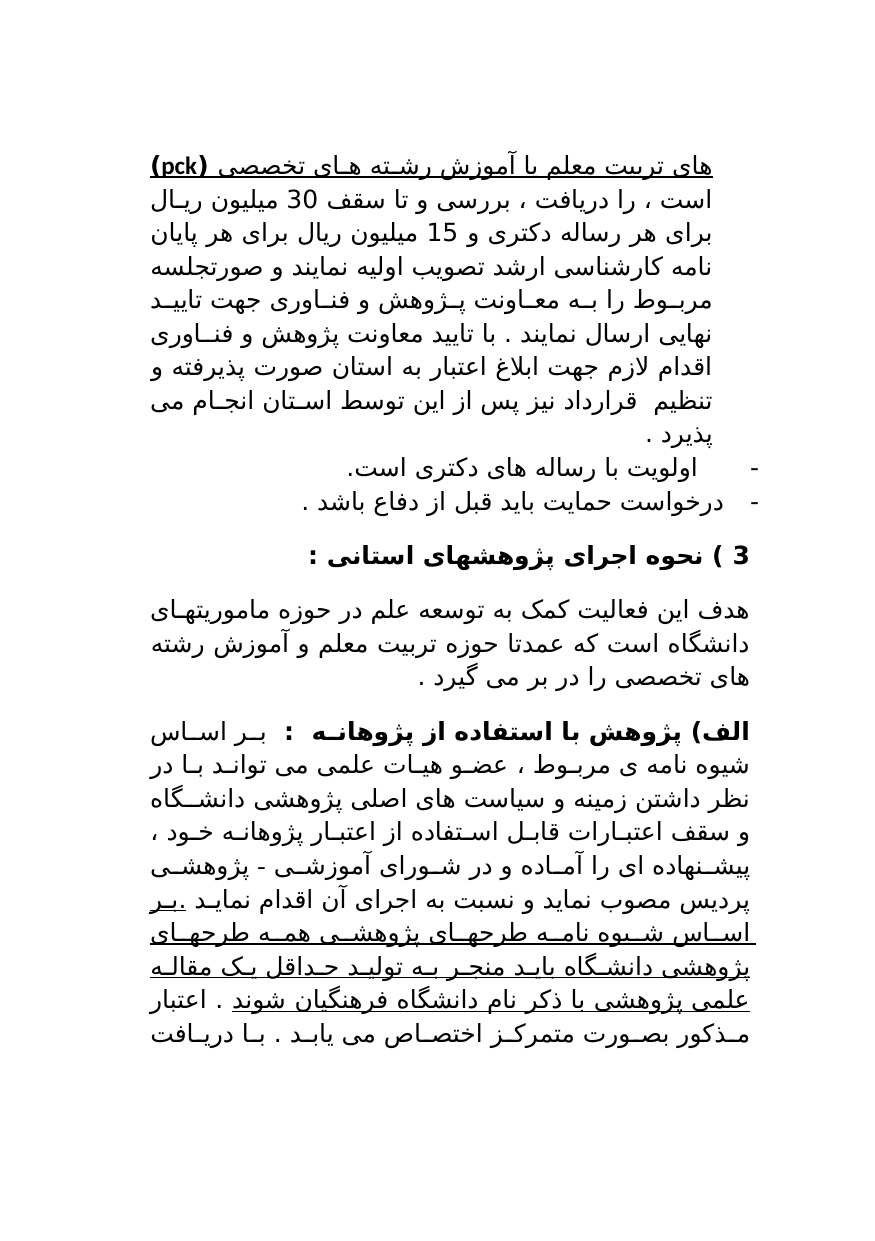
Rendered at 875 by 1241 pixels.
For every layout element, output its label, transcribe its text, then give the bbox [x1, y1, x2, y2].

list اولویت با رساله های دکتری است. [150, 453, 750, 482]
text هدف این فعالیت کمک به توسعه علم در حوزه ماموریتهای دانشگاه است که عمدتا حوزه تربیت معلم و آموزش رشته های تخصصی را در بر می گیرد . [150, 596, 750, 692]
list درخواست حمایت باید قبل از دفاع باشد . [150, 487, 750, 516]
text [150, 978, 750, 1048]
text 3 ) نحوه اجرای پژوهشهای استانی : [150, 541, 750, 570]
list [150, 150, 750, 449]
